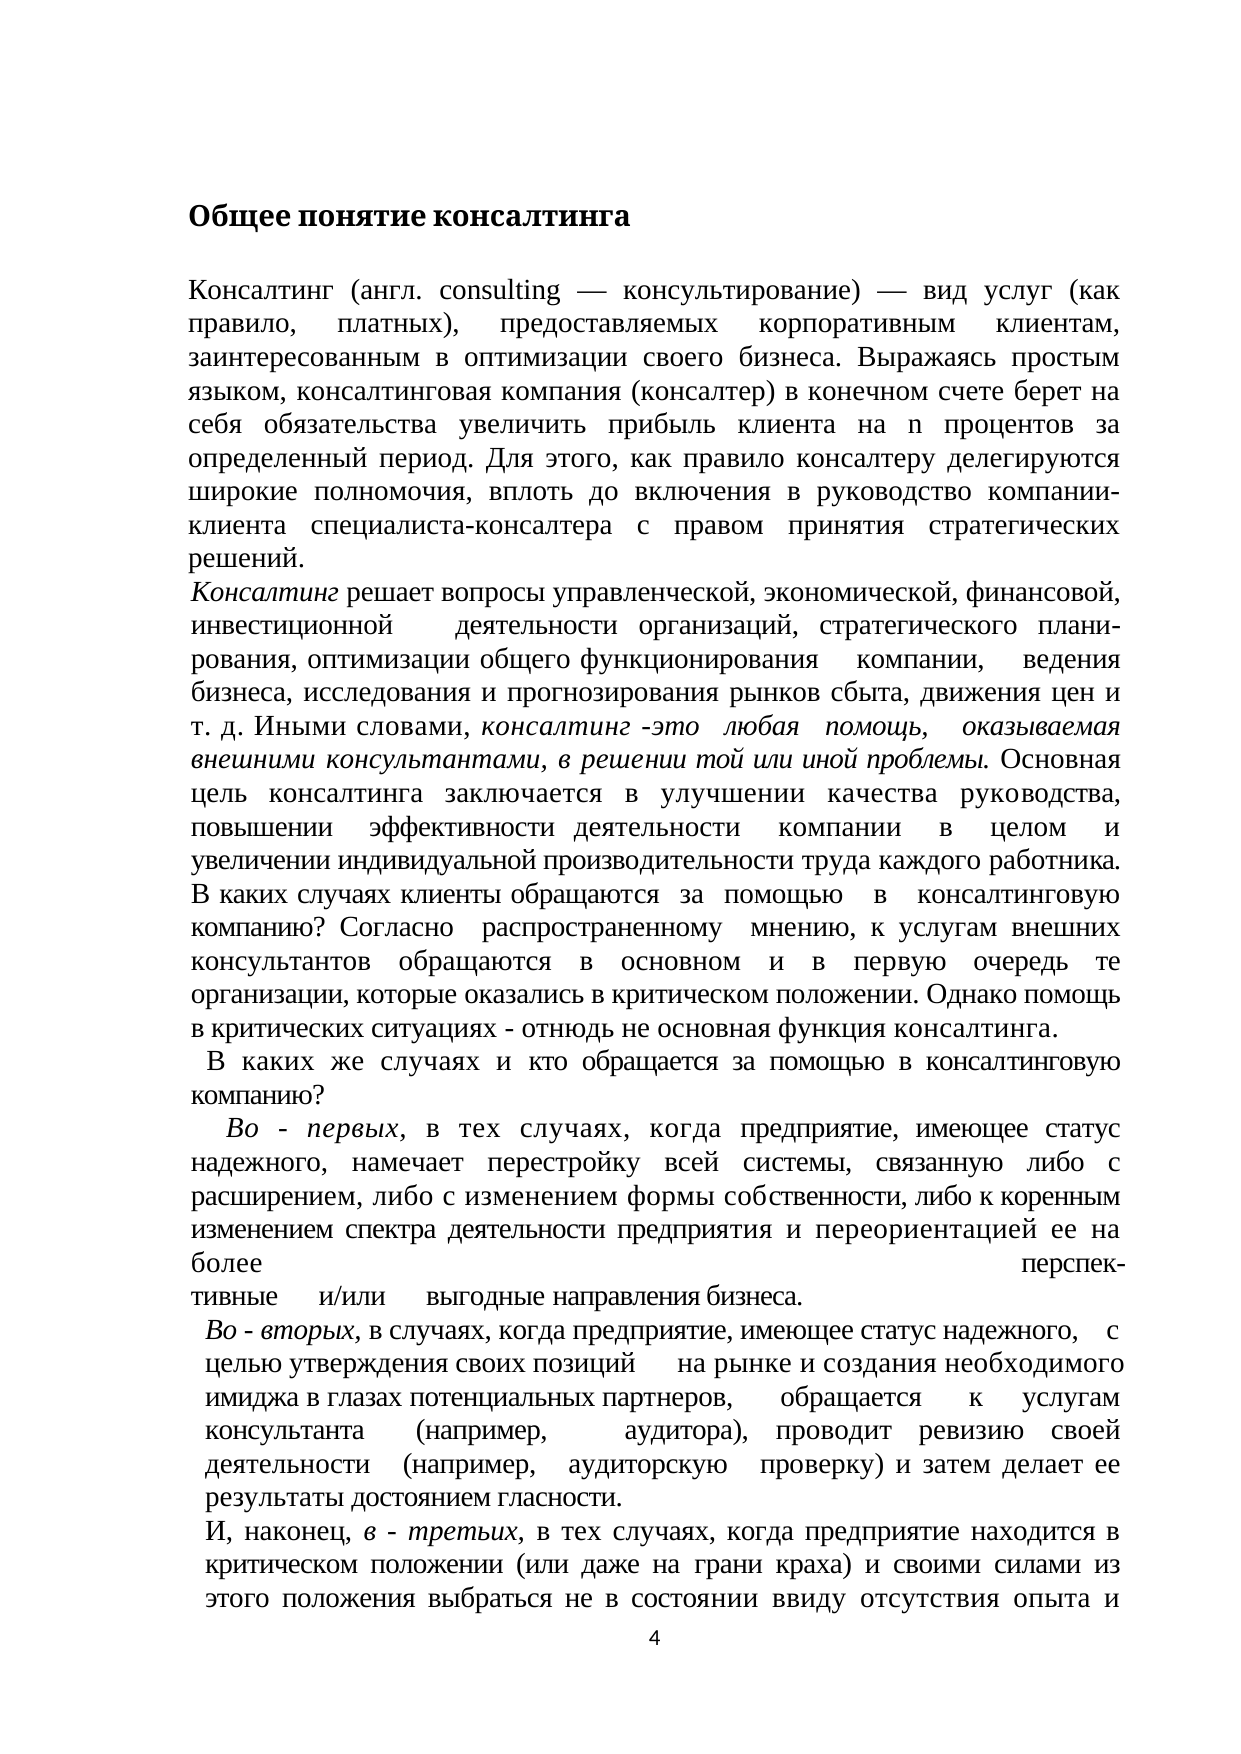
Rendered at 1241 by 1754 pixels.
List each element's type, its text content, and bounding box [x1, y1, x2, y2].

text Во - вторых, в случаях, когда предприятие, имеющее статус надежного, с [205, 1312, 1121, 1345]
text В каких же случаях и кто обращается за помощью в консалтинговую компанию? [191, 1043, 1121, 1111]
text целью утверждения своих позиций на рынке и создания необходимого [205, 1345, 1121, 1379]
text Консалтинг (англ. consulting — консультирование) — вид услуг (как правило, платных), предоставляемых корпоративным клиентам, заинтересованным в оптимизации своего бизнеса. Выражаясь простым языком, консалтинговая компания (консалтер) в конечном счете берет на себя обязательства увеличить прибыль клиента на n процентов за определенный период. Для этого, как правило консалтеру делегируются широкие полномочия, вплоть до включения в руководство компании-клиента специалиста-консалтера с правом принятия стратегических решений. [188, 272, 1121, 574]
subtitle Общее понятие консалтинга [188, 200, 1121, 233]
text имиджа в глазах потенциальных партнеров, обращается к услугам консультанта (например, аудитора), проводит ревизию своей деятельности (например, аудиторскую проверку) и затем делает ее результаты достоянием гласности. [205, 1379, 1121, 1513]
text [205, 1513, 1121, 1614]
text Консалтинг решает вопросы управленческой, экономической, финансовой, инвестиционной деятельности организаций, стратегического планирования, оптимизации общего функционирования компании, ведения бизнеса, исследования и прогнозирования рынков сбыта, движения цен и т. д. Иными словами, консалтинг -это любая помощь, оказываемая внешними консультантами, в решении той или иной проблемы. Основная цель консалтинга заключается в улучшении качества руководства, повышении эффективности деятельности компании в целом и увеличении индивидуальной производительности труда каждого работника. В каких случаях клиенты обращаются за помощью в консалтинговую компанию? Согласно распространенному мнению, к услугам внешних консультантов обращаются в основном и в первую очередь те организации, которые оказались в критическом положении. Однако помощь в критических ситуациях - отнюдь не основная функция консалтинга. [191, 574, 1121, 1043]
text Во - первых, в тех случаях, когда предприятие, имеющее статус надежного, намечает перестройку всей системы, связанную либо с расширением, либо с изменением формы собственности, либо к коренным изменением спектра деятельности предприятия и переориентацией ее на более перспек- [191, 1111, 1121, 1278]
text тивные и/или выгодные направления бизнеса. [191, 1278, 1121, 1312]
